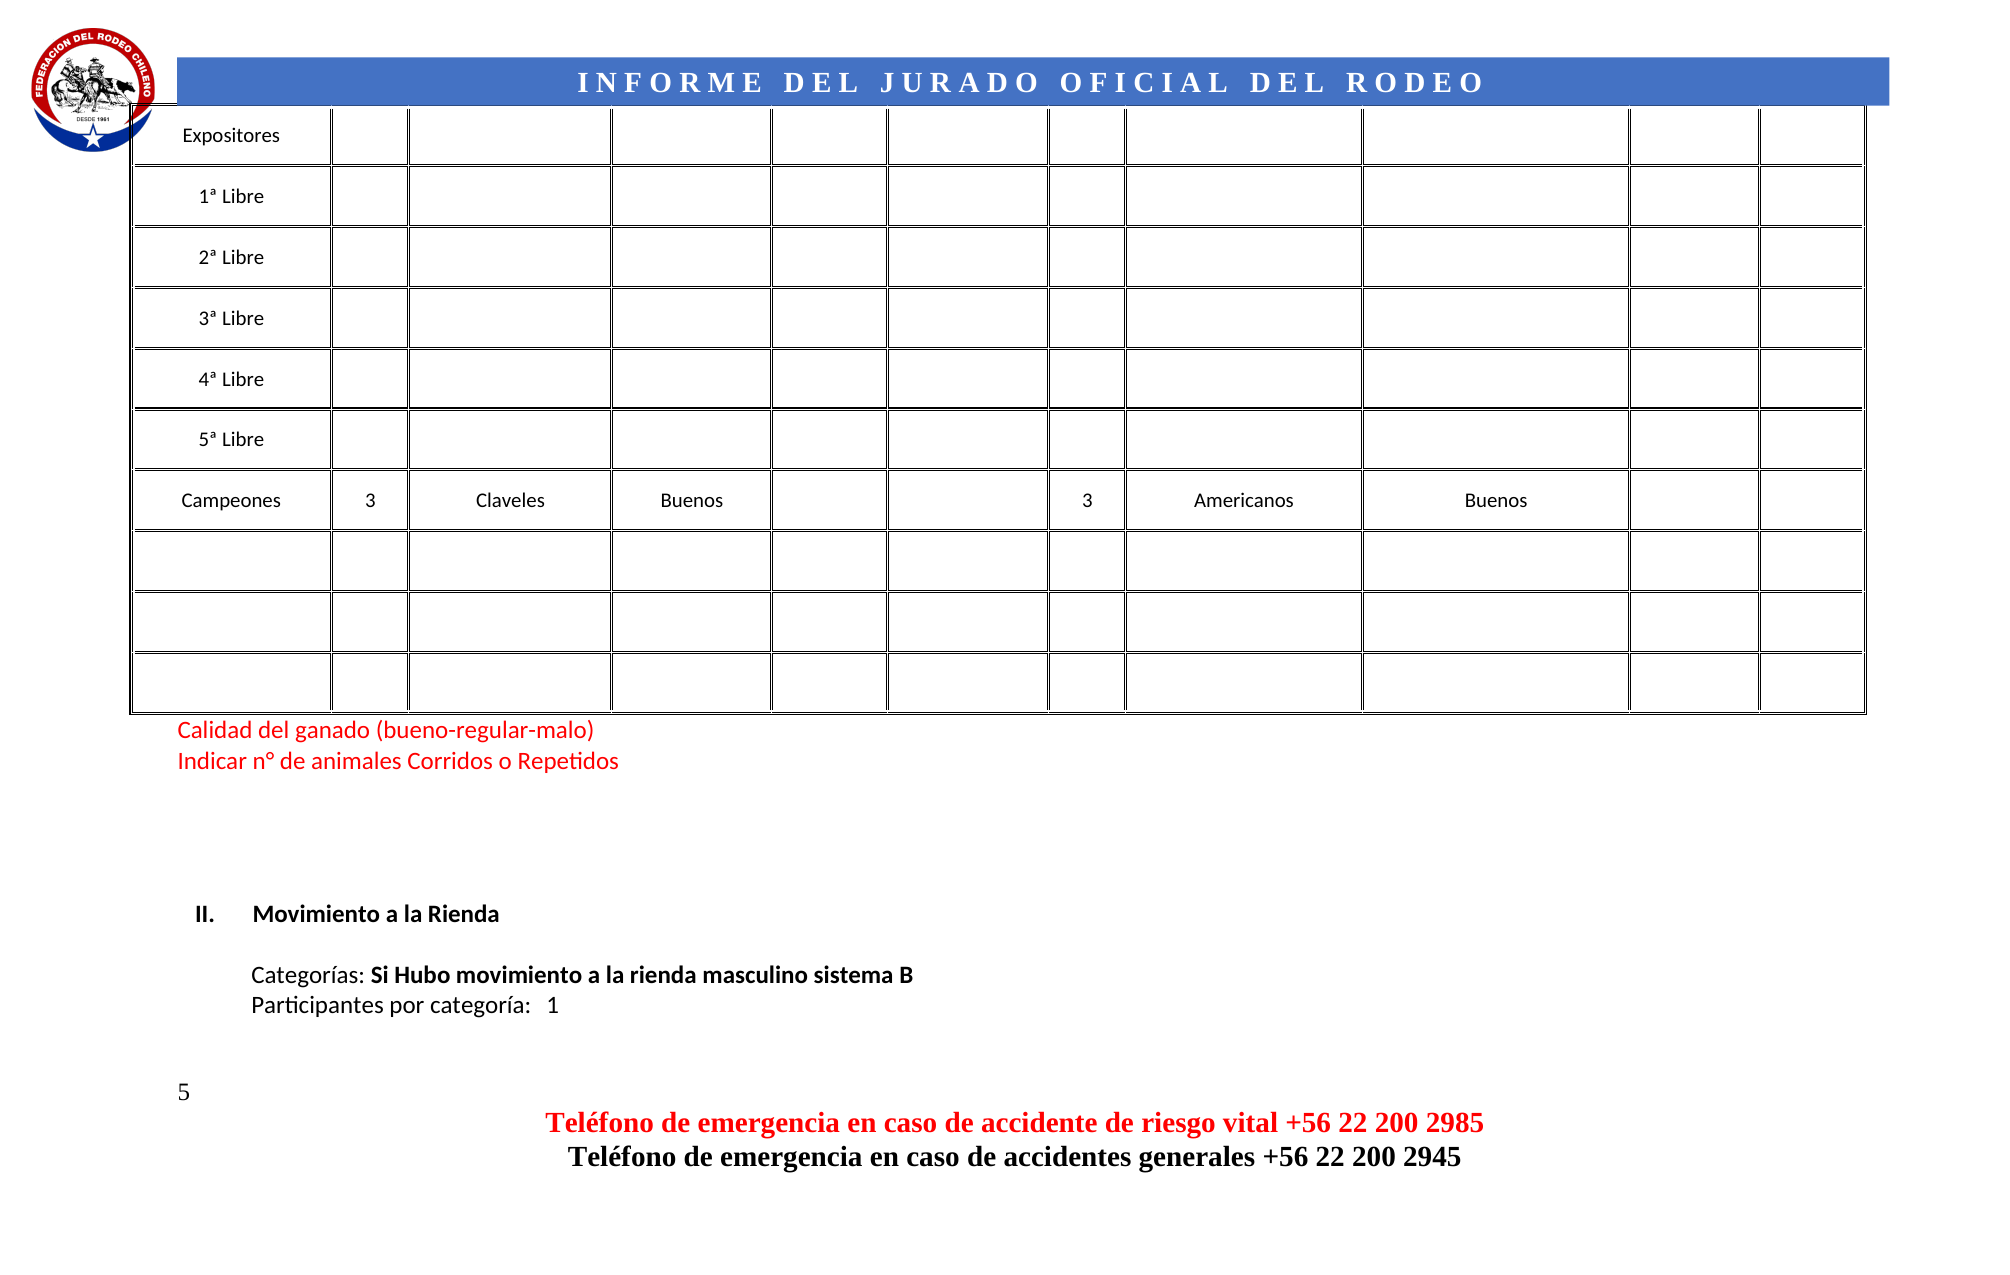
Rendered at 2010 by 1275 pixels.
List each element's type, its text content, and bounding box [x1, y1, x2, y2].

table_cell [1631, 593, 1758, 651]
text Calidad del ganado (bueno-regular-malo) [177, 715, 1890, 745]
table_cell [410, 228, 610, 286]
table_cell [773, 593, 886, 651]
table_cell [410, 411, 610, 468]
table_cell [613, 289, 770, 347]
table_cell [889, 411, 1047, 468]
table_cell [772, 106, 888, 164]
table_cell [1362, 654, 1629, 712]
table_cell [1759, 164, 1865, 225]
table_cell [1364, 289, 1628, 347]
table_cell [1127, 411, 1361, 468]
table_cell [1050, 228, 1124, 286]
table_cell [889, 350, 1047, 407]
table_cell [889, 228, 1047, 286]
table_cell [889, 167, 1047, 225]
table_cell [773, 228, 886, 286]
table_cell [772, 651, 888, 712]
table_cell [410, 350, 610, 407]
table_cell [1364, 532, 1628, 590]
table_cell [612, 651, 772, 712]
table_cell [133, 651, 331, 712]
table_cell [331, 106, 408, 164]
table_cell [773, 289, 886, 347]
table_cell [1049, 106, 1126, 164]
table_cell 3 [333, 471, 407, 529]
table_cell [333, 167, 407, 225]
table_cell [1050, 289, 1124, 347]
text Indicar n° de animales Corridos o Repetidos [177, 745, 1890, 776]
table_cell [333, 411, 407, 468]
table_cell [1127, 593, 1361, 651]
table_cell Buenos [613, 471, 770, 529]
table_cell [773, 471, 886, 529]
table_cell [888, 106, 1048, 164]
table_cell [773, 167, 886, 225]
table_cell 5ª Libre [133, 408, 330, 468]
table_cell [1759, 468, 1865, 529]
table_cell [1761, 347, 1864, 407]
table_cell [1631, 471, 1758, 529]
table_cell [1630, 106, 1759, 164]
table_cell [613, 167, 770, 225]
table_cell [1759, 225, 1865, 286]
table_cell [333, 532, 407, 590]
table_cell [409, 651, 612, 712]
table_cell [889, 289, 1047, 347]
table_cell [1126, 654, 1362, 712]
table_cell 2ª Libre [131, 225, 331, 286]
picture [31, 28, 155, 152]
table_cell [1631, 411, 1758, 468]
table_cell [1127, 167, 1361, 225]
table_cell [1759, 529, 1865, 590]
table_cell [612, 106, 772, 164]
table_cell [410, 167, 610, 225]
text Categorías: Si Hubo movimiento a la rienda masculino sistema B [251, 959, 1683, 989]
table_cell [613, 350, 770, 407]
table_cell [410, 593, 610, 651]
table_cell [1364, 593, 1628, 651]
table_cell [1631, 167, 1758, 225]
table_cell [1364, 167, 1628, 225]
table_cell [1127, 228, 1361, 286]
table_cell Buenos [1364, 471, 1628, 529]
table_cell Campeones [131, 468, 331, 529]
table_cell 1ª Libre [131, 164, 331, 225]
table_cell Expositores [133, 106, 331, 164]
table_cell [773, 532, 886, 590]
table_cell [1362, 106, 1629, 164]
list Movimiento a la Rienda [215, 898, 1683, 928]
table_cell [1761, 408, 1864, 468]
table_cell [613, 593, 770, 651]
table_cell [1050, 350, 1124, 407]
table_cell [889, 593, 1047, 651]
table_cell [409, 106, 612, 164]
table_cell [1050, 532, 1124, 590]
table_cell [1364, 350, 1628, 407]
table_cell [333, 593, 407, 651]
table_cell [1364, 411, 1628, 468]
table_cell [1631, 532, 1758, 590]
table_cell [1759, 106, 1864, 164]
table_cell [1127, 350, 1361, 407]
table_cell [1761, 286, 1864, 347]
table_cell [333, 228, 407, 286]
table_cell [410, 289, 610, 347]
table_cell [889, 471, 1047, 529]
table_cell [1631, 289, 1758, 347]
table_cell 4ª Libre [133, 347, 330, 407]
table_cell [773, 411, 886, 468]
table_cell [1631, 228, 1758, 286]
table_cell [333, 289, 407, 347]
table_cell [1631, 350, 1758, 407]
table_cell [773, 350, 886, 407]
table_cell [1126, 106, 1362, 164]
table_cell [1759, 651, 1864, 712]
table_cell [888, 654, 1048, 712]
table_cell [1050, 167, 1124, 225]
table_cell [1364, 228, 1628, 286]
table_cell 3ª Libre [133, 286, 330, 347]
table_cell [131, 529, 331, 590]
table_cell [331, 654, 408, 712]
table_cell [1050, 593, 1124, 651]
table_cell [1050, 411, 1124, 468]
table_cell [1049, 651, 1126, 712]
table_cell [613, 228, 770, 286]
table_cell [410, 532, 610, 590]
table_cell [1630, 654, 1759, 712]
table_cell [613, 532, 770, 590]
table_cell [889, 532, 1047, 590]
table_cell Americanos [1127, 471, 1361, 529]
table_cell Claveles [410, 471, 610, 529]
table_cell [613, 411, 770, 468]
table_cell [1759, 590, 1865, 651]
table_cell [131, 590, 331, 651]
table_cell 3 [1050, 471, 1124, 529]
table_cell [1127, 289, 1361, 347]
text Participantes por categoría: 1 [251, 989, 1683, 1020]
table_cell [1127, 532, 1361, 590]
table_cell [333, 350, 407, 407]
